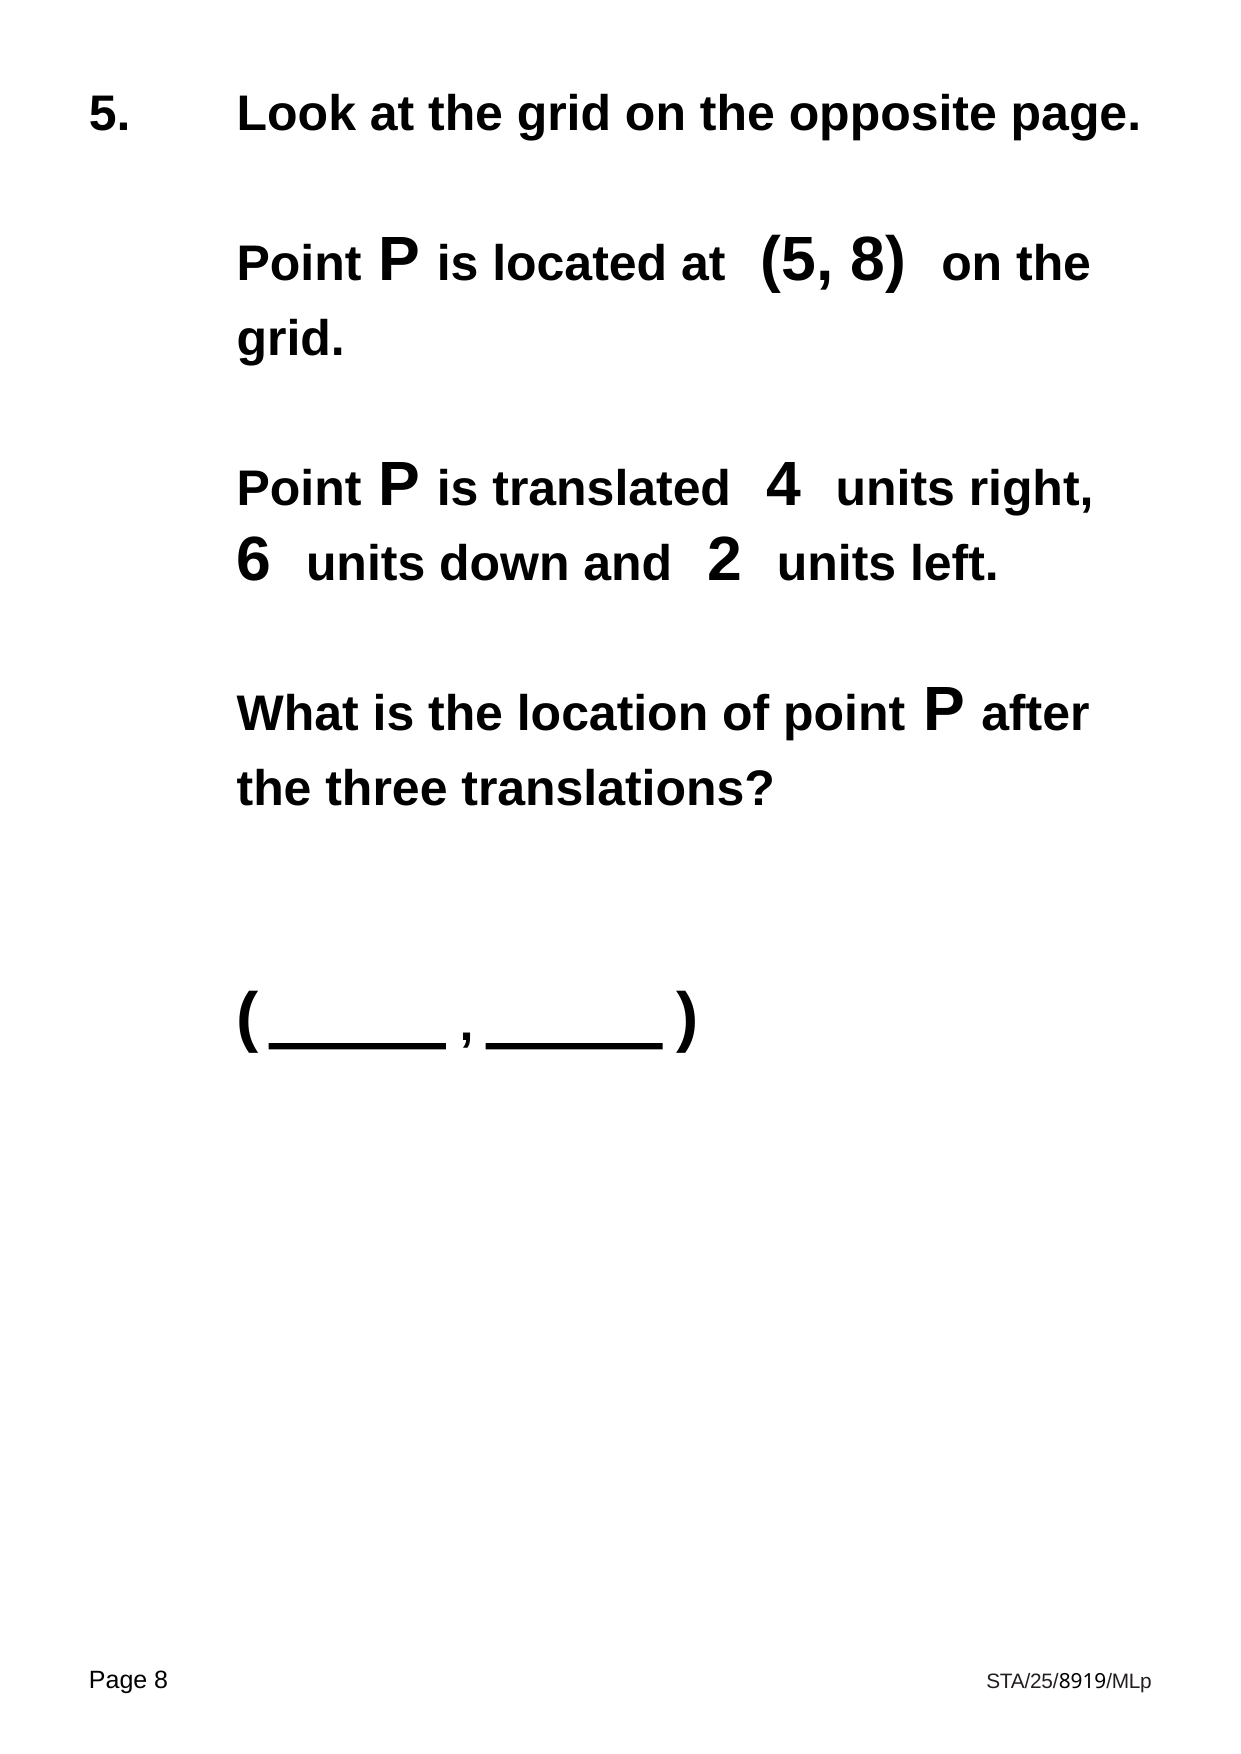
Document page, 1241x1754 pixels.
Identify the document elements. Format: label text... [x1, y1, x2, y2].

text Point P is translated 4 units right, 6 units down and 2 units left. [236, 446, 1152, 596]
text What is the location of point P after the three translations? [236, 671, 1152, 821]
text ( , ) [89, 914, 1152, 1064]
text Look at the grid on the opposite page. [89, 71, 1152, 146]
text Point P is located at (5, 8) on the grid. [236, 221, 1152, 371]
